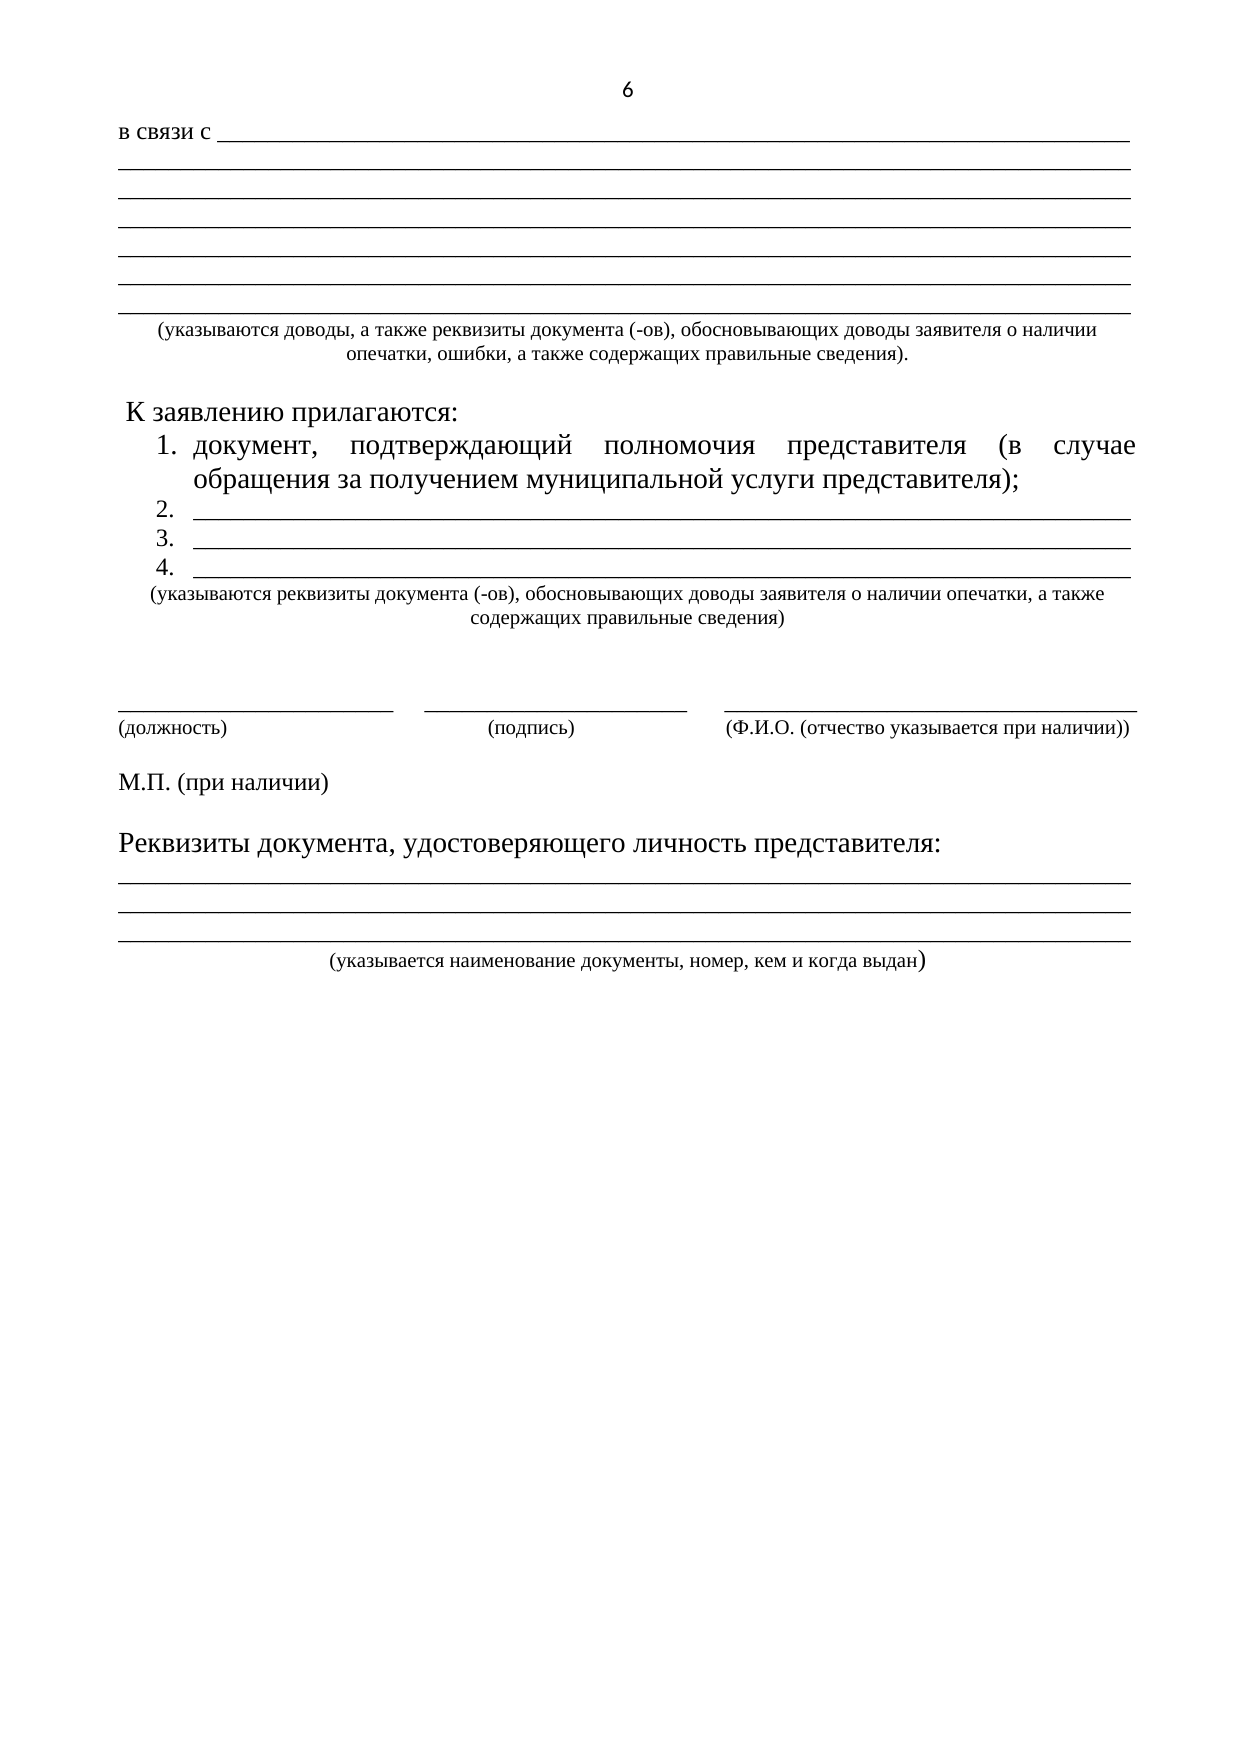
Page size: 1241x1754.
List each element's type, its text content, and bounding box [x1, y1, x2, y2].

list документ, подтверждающий полномочия представителя (в случае обращения за получением муниципальной услуги представителя); [156, 427, 1137, 494]
text М.П. (при наличии) [118, 767, 1137, 796]
text ______________________ _____________________ _________________________________ (должность) (подпись) (Ф.И.О. (отчество указывается при наличии)) [118, 686, 1137, 739]
text Реквизиты документа, удостоверяющего личность представителя: [118, 825, 1137, 858]
text К заявлению прилагаются: [118, 394, 1137, 427]
text (указываются доводы, а также реквизиты документа (-ов), обосновывающих доводы заявителя о наличии опечатки, ошибки, а также содержащих правильные сведения). [118, 317, 1137, 365]
text (указываются реквизиты документа (-ов), обосновывающих доводы заявителя о наличии опечатки, а также содержащих правильные сведения) [118, 581, 1137, 629]
text в связи с _________________________________________________________________________ [118, 116, 1137, 144]
text ___________________________________________________________________________________________________________________________________________________________________________________________________________________________________________________ [118, 858, 1137, 944]
text _____________________________________________________________________________________________________________________________________________________________________________________________________________________________________________________________________________________________________________________________________________________________________________________________________________________ [118, 173, 1137, 317]
text _________________________________________________________________________________ [118, 144, 1137, 173]
text (указывается наименование документы, номер, кем и когда выдан) [118, 944, 1137, 973]
list ___________________________________________________________________________ [156, 552, 1137, 581]
list ___________________________________________________________________________ [156, 523, 1137, 552]
list ___________________________________________________________________________ [156, 494, 1137, 523]
